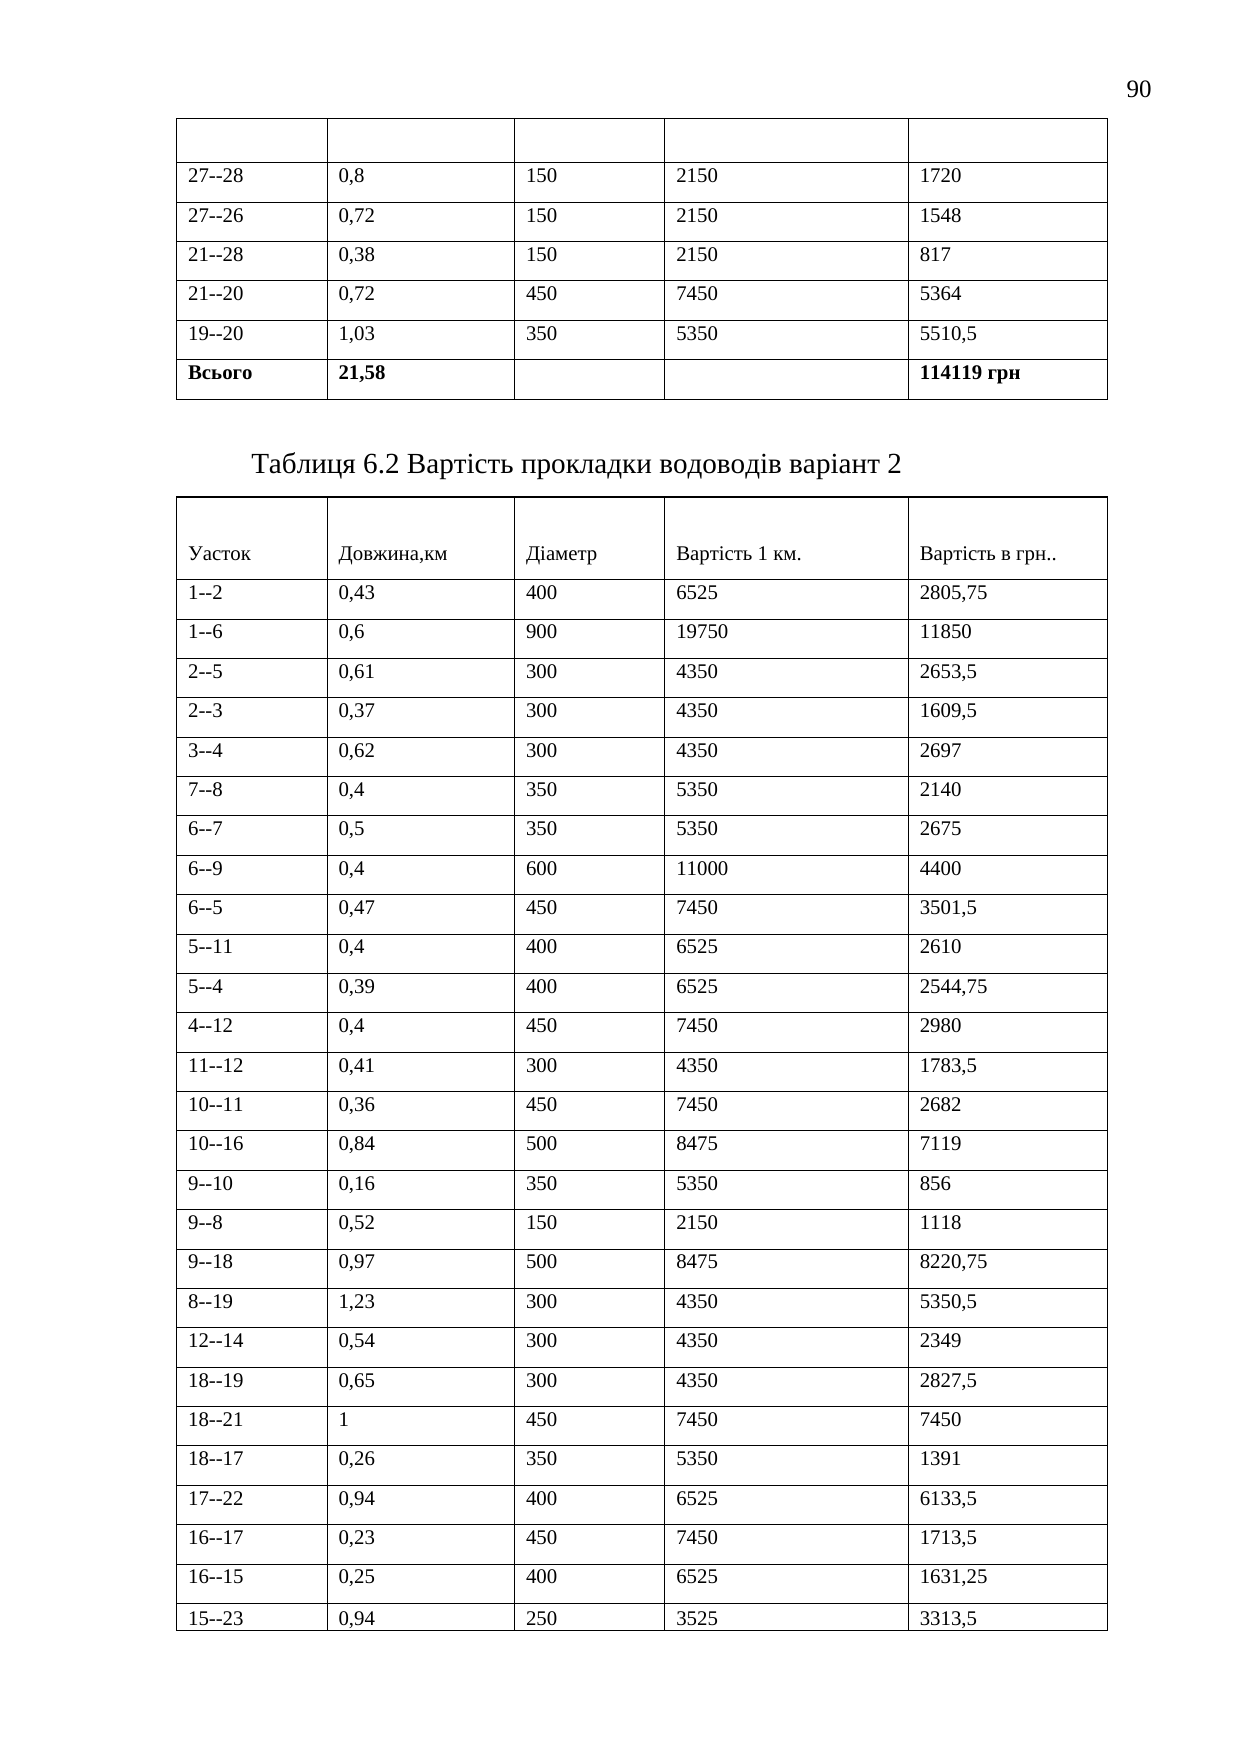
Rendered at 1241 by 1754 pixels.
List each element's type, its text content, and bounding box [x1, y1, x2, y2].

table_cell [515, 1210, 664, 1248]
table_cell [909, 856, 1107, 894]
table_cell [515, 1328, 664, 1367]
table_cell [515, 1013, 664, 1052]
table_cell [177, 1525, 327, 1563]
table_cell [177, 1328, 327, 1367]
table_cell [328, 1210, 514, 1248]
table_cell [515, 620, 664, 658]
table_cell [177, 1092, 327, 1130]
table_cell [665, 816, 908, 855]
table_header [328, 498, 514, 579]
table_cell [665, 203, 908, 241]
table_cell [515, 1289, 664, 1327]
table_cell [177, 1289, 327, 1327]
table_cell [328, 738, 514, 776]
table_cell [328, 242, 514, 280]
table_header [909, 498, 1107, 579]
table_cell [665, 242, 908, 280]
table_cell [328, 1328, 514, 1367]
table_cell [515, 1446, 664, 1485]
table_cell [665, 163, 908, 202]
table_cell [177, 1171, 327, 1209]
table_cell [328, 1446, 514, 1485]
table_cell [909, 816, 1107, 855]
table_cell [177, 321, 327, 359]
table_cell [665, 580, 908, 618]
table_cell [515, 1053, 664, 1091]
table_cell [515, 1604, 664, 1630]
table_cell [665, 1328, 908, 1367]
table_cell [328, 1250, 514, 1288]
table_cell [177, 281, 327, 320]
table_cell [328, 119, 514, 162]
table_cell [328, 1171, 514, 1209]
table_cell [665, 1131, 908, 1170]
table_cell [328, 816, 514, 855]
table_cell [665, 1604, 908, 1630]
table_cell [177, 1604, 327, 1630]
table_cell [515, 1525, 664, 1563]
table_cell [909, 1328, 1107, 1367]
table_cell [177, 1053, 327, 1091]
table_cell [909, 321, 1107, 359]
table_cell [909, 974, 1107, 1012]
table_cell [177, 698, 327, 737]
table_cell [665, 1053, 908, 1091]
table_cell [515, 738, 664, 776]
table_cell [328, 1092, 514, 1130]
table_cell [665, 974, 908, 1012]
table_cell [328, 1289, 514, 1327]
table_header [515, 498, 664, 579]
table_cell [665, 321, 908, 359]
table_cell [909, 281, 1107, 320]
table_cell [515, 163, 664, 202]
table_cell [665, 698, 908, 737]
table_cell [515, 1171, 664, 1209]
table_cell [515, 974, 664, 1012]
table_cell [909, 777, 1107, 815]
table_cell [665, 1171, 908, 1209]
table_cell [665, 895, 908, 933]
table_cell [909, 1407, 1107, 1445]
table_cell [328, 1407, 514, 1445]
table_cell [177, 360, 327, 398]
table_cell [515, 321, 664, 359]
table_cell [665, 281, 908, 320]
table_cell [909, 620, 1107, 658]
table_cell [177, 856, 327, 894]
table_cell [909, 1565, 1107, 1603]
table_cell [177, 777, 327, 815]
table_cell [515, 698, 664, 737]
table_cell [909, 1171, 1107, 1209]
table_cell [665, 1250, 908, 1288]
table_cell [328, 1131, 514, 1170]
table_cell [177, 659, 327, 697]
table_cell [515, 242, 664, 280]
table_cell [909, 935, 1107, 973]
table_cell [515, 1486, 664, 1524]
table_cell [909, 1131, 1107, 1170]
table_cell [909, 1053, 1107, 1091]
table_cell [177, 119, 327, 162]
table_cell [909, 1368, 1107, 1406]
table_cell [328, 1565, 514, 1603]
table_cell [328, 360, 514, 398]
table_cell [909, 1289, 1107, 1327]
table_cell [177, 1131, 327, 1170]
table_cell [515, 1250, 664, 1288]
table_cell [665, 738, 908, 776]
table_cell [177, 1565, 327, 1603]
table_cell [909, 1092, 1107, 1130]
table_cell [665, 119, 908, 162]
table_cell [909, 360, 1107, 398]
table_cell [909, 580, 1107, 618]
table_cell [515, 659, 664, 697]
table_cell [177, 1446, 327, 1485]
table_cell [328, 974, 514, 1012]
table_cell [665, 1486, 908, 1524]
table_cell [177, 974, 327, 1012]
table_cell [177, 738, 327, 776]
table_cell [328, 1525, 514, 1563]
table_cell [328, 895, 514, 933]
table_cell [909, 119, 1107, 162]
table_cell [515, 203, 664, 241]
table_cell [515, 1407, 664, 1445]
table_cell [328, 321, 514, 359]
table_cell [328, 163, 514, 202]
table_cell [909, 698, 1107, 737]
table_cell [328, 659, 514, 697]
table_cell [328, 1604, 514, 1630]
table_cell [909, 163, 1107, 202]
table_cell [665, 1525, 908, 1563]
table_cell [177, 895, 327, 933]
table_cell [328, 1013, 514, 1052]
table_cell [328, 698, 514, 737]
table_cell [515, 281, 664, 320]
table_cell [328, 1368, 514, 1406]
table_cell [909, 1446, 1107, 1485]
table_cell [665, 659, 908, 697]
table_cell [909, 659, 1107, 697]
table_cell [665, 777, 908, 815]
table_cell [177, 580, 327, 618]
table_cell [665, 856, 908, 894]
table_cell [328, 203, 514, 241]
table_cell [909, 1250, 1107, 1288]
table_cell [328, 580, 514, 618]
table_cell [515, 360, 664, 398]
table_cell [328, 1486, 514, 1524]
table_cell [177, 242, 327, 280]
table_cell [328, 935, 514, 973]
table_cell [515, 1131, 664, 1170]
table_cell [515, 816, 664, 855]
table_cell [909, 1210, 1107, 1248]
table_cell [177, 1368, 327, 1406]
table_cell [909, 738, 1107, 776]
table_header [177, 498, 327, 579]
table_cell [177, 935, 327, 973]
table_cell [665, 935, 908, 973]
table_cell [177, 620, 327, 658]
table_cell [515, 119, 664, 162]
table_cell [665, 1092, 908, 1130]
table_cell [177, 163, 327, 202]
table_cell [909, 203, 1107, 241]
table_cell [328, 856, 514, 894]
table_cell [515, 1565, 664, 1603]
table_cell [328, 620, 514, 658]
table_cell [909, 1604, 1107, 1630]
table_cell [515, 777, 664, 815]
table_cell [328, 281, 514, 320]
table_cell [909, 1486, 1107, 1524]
text Таблиця 6.2 Вартість прокладки водоводів варіант 2 [177, 446, 1152, 480]
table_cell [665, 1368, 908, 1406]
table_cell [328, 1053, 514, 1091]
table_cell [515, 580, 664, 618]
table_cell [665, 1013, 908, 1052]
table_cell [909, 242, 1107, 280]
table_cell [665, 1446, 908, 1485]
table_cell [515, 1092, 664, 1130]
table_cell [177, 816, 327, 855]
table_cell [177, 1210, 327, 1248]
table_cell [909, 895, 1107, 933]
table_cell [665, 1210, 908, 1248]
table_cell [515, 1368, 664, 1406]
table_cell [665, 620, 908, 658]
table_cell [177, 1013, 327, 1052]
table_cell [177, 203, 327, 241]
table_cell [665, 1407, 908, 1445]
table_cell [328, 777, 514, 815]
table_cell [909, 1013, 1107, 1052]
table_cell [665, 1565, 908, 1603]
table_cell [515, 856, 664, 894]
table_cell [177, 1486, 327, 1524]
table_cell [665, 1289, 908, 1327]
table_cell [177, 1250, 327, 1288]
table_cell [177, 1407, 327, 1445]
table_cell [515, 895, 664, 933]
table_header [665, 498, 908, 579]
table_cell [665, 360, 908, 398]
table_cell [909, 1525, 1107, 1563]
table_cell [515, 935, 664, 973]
